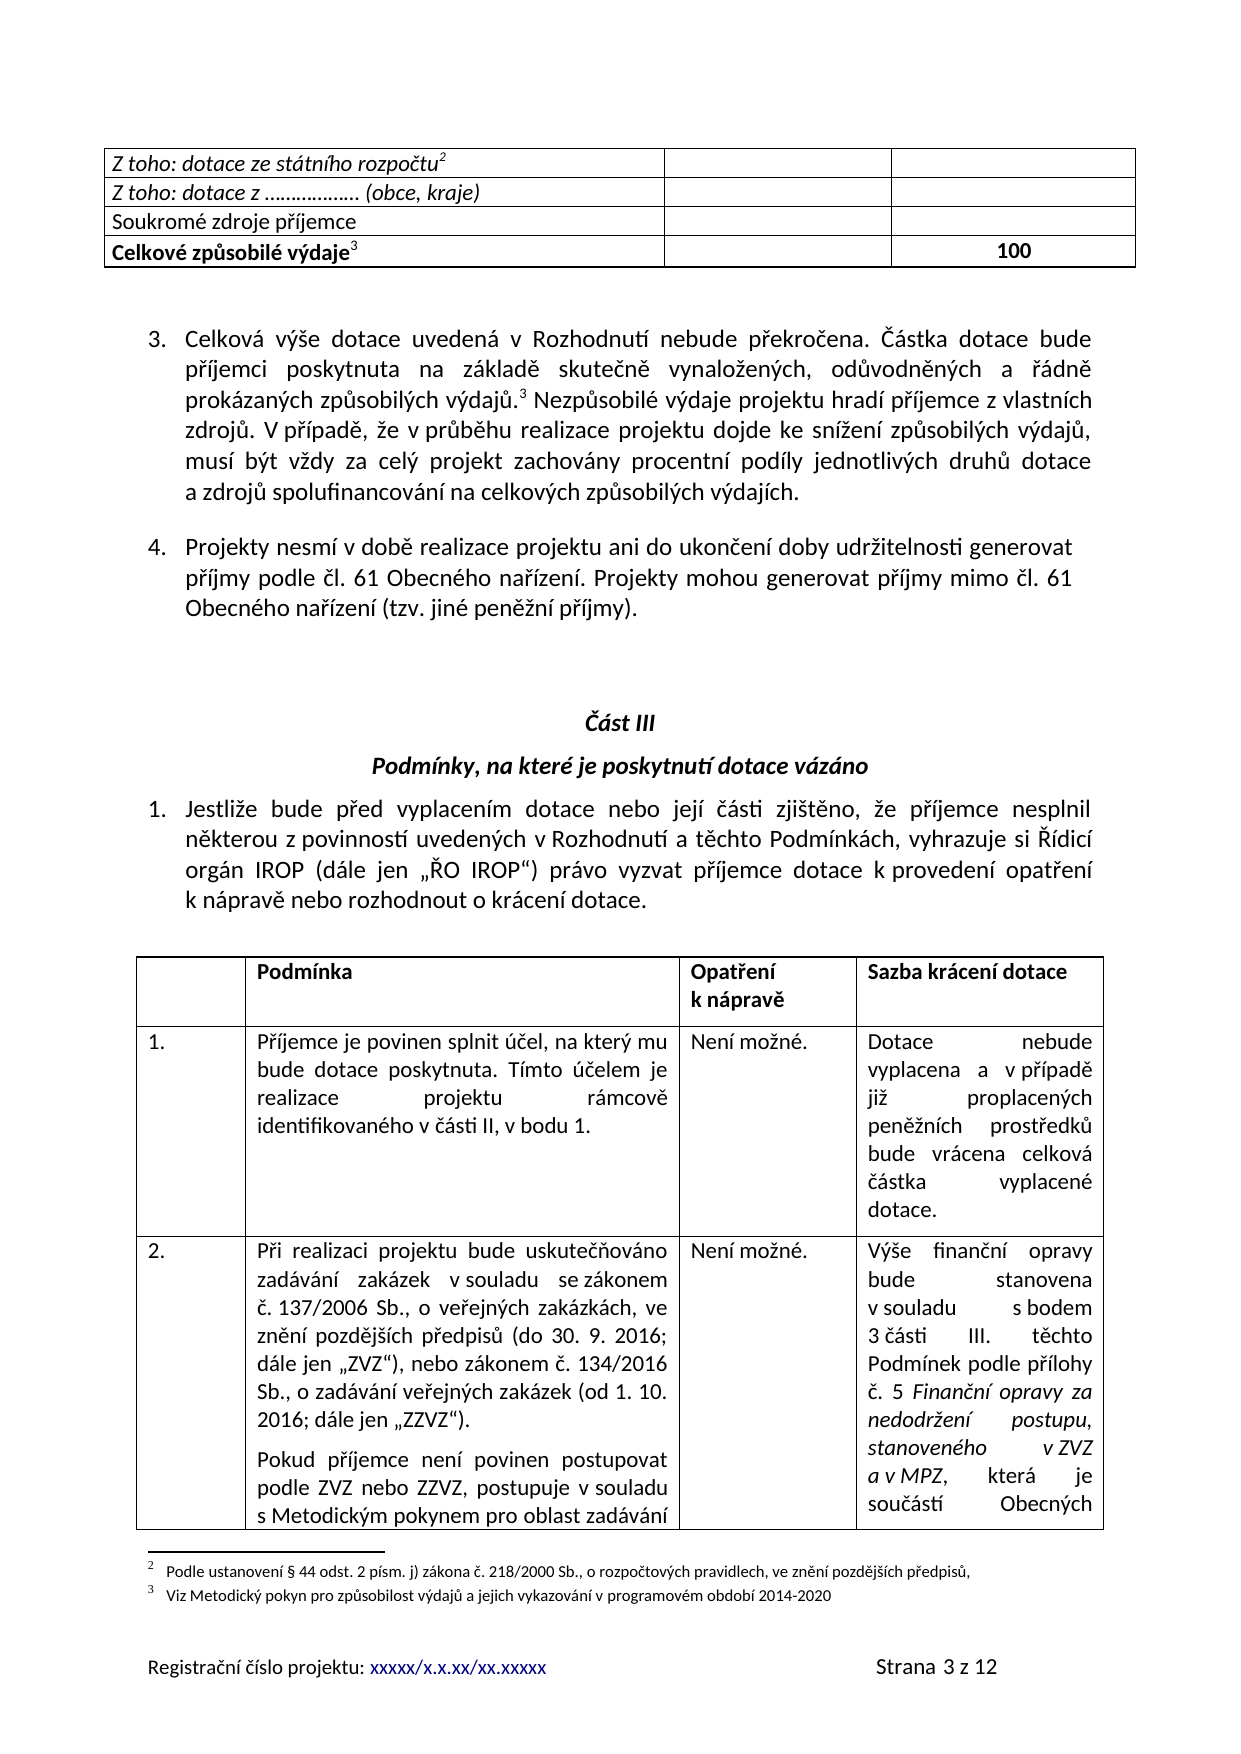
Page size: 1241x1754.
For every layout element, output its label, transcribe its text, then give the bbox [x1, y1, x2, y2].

list Jestliže bude před vyplacením dotace nebo její části zjištěno, že příjemce nesplnil některou z povinností uvedených v Rozhodnutí a těchto Podmínkách, vyhrazuje si Řídicí orgán IROP (dále jen „ŘO IROP“) právo vyzvat příjemce dotace k provedení opatření k nápravě nebo rozhodnout o krácení dotace. [148, 793, 1092, 915]
table_cell Celkové způsobilé výdaje [105, 236, 664, 266]
table_cell 100 [892, 236, 1135, 266]
list Celková výše dotace uvedená v Rozhodnutí nebude překročena. Částka dotace bude příjemci poskytnuta na základě skutečně vynaložených, odůvodněných a řádně prokázaných způsobilých výdajů.3 Nezpůsobilé výdaje projektu hradí příjemce z vlastních zdrojů. V případě, že v průběhu realizace projektu dojde ke snížení způsobilých výdajů, musí být vždy za celý projekt zachovány procentní podíly jednotlivých druhů dotace a zdrojů spolufinancování na celkových způsobilých výdajích. [148, 323, 1092, 506]
table_cell Z toho: dotace ze státního rozpočtu [105, 149, 664, 177]
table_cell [857, 1237, 1103, 1529]
table_cell [892, 149, 1135, 177]
table_cell Soukromé zdroje příjemce [105, 207, 664, 235]
table_cell Příjemce je povinen splnit účel, na který mu bude dotace poskytnuta. Tímto účelem je realizace projektu rámcově identifikovaného v části II, v bodu 1. [246, 1027, 679, 1236]
table_cell Není možné. [680, 1237, 856, 1529]
table_cell Dotace nebude vyplacena a v případě již proplacených peněžních prostředků bude vrácena celková částka vyplacené dotace. [857, 1027, 1103, 1236]
table_cell [892, 178, 1135, 206]
table_header Podmínka [246, 958, 679, 1026]
table_header [137, 958, 245, 1026]
list Projekty nesmí v době realizace projektu ani do ukončení doby udržitelnosti generovat příjmy podle čl. 61 Obecného nařízení. Projekty mohou generovat příjmy mimo čl. 61 Obecného nařízení (tzv. jiné peněžní příjmy). [148, 531, 1074, 623]
table_cell 1. [137, 1027, 245, 1236]
table_cell Z toho: dotace z ……………… (obce, kraje) [105, 178, 664, 206]
subtitle Část III [148, 707, 1092, 737]
subtitle Podmínky, na které je poskytnutí dotace vázáno [148, 750, 1092, 781]
table_cell [665, 207, 891, 235]
table_cell [892, 207, 1135, 235]
table_cell Není možné. [680, 1027, 856, 1236]
table_header Opatření k nápravě [680, 958, 856, 1026]
table_cell [665, 178, 891, 206]
table_cell 2. [137, 1237, 245, 1529]
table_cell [246, 1237, 679, 1529]
table_header Sazba krácení dotace [857, 958, 1103, 1026]
table_cell [665, 236, 891, 266]
table_cell [665, 149, 891, 177]
